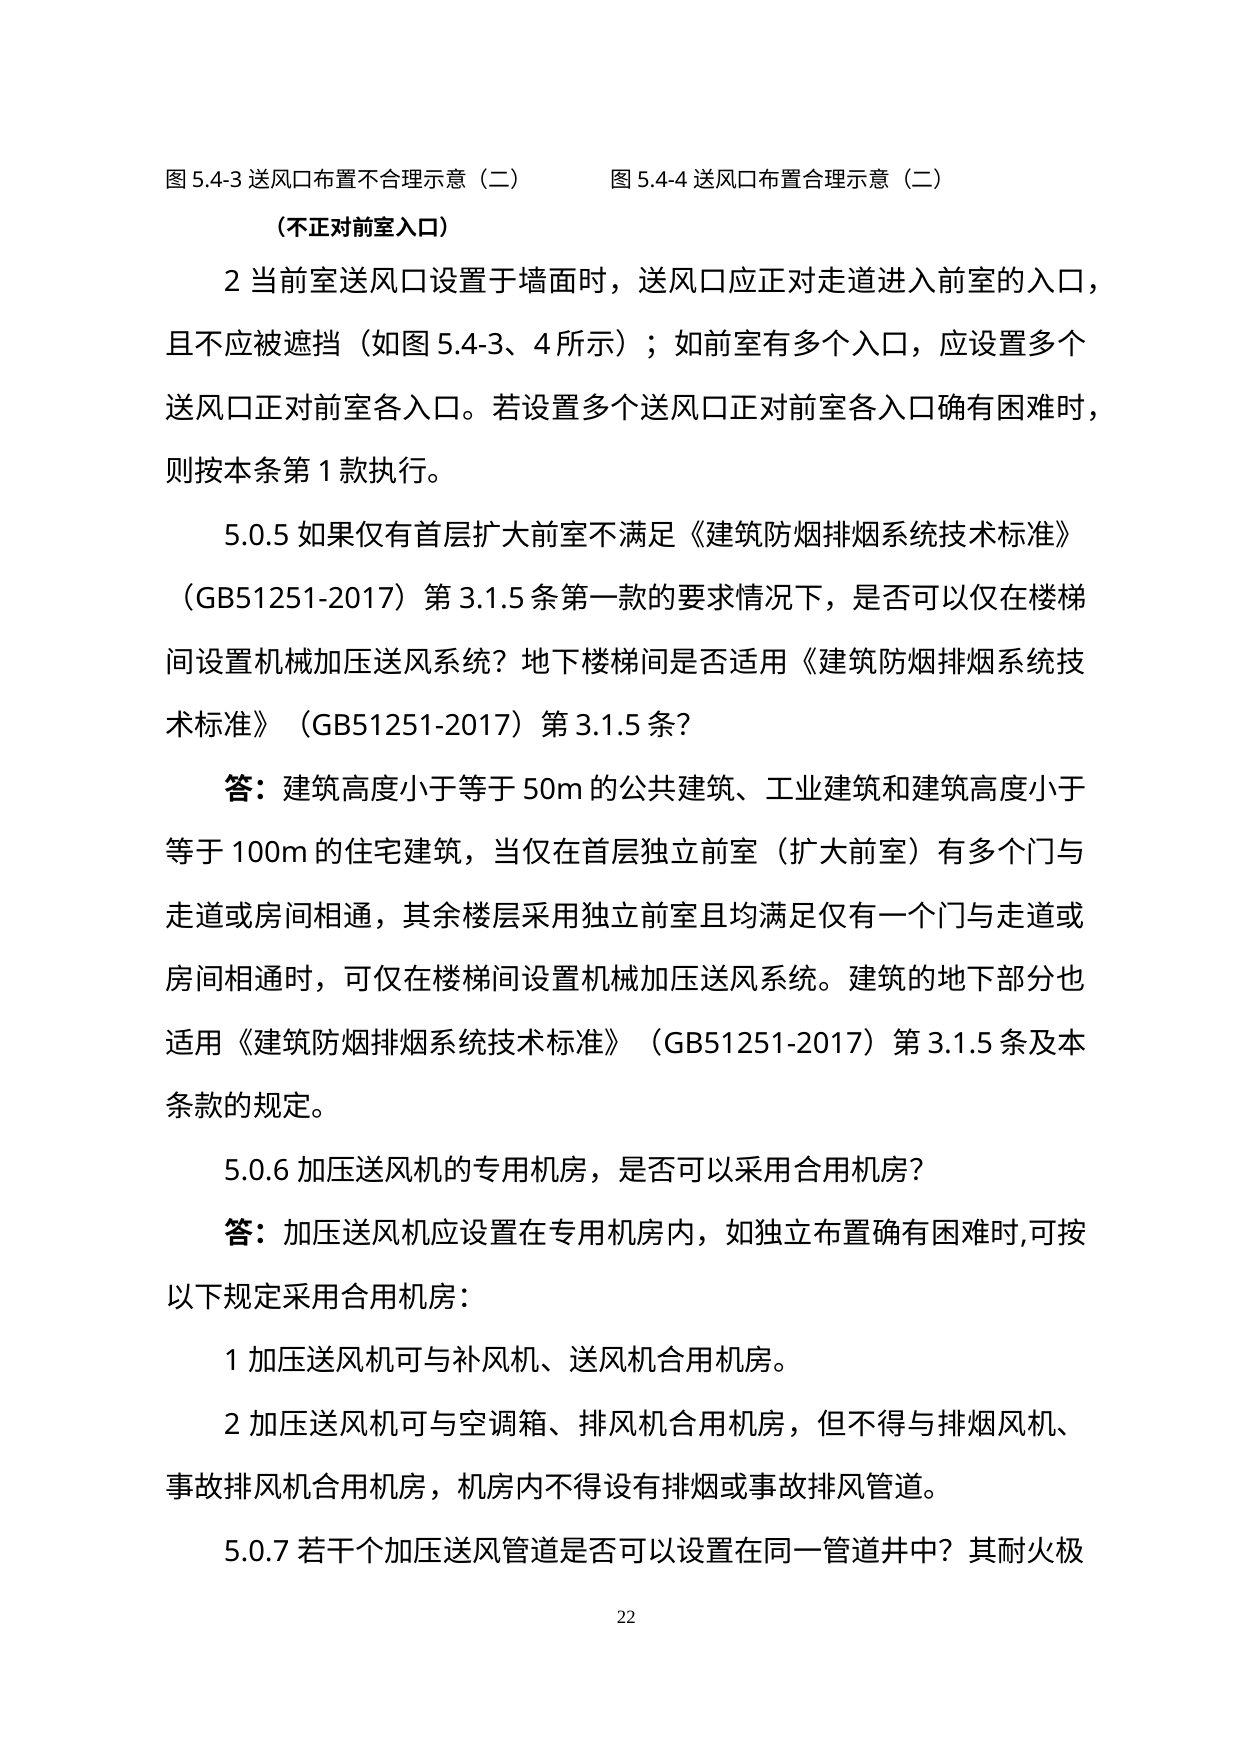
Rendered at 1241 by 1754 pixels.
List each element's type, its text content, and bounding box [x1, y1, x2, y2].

text 5.0.6 加压送风机的专用机房，是否可以采用合用机房？ [165, 1146, 1087, 1188]
text 图5.4-3 送风口布置不合理示意（二） 图5.4-4 送风口布置合理示意（二） [165, 162, 1087, 194]
text 1 加压送风机可与补风机、送风机合用机房。 [165, 1337, 1087, 1379]
text 答：建筑高度小于等于50m的公共建筑、工业建筑和建筑高度小于等于100m的住宅建筑，当仅在首层独立前室（扩大前室）有多个门与走道或房间相通，其余楼层采用独立前室且均满足仅有一个门与走道或房间相通时，可仅在楼梯间设置机械加压送风系统。建筑的地下部分也适用《建筑防烟排烟系统技术标准》（GB51251-2017）第3.1.5条及本条款的规定。 [165, 765, 1087, 1125]
text 2 加压送风机可与空调箱、排风机合用机房，但不得与排烟风机、事故排风机合用机房，机房内不得设有排烟或事故排风管道。 [165, 1400, 1087, 1506]
text 2 当前室送风口设置于墙面时，送风口应正对走道进入前室的入口，且不应被遮挡（如图5.4-3、4所示）；如前室有多个入口，应设置多个送风口正对前室各入口。若设置多个送风口正对前室各入口确有困难时，则按本条第1款执行。 [165, 257, 1087, 490]
text 5.0.5 如果仅有首层扩大前室不满足《建筑防烟排烟系统技术标准》（GB51251-2017）第3.1.5条第一款的要求情况下，是否可以仅在楼梯间设置机械加压送风系统？地下楼梯间是否适用《建筑防烟排烟系统技术标准》（GB51251-2017）第3.1.5条？ [165, 511, 1087, 744]
text 答：加压送风机应设置在专用机房内，如独立布置确有困难时,可按以下规定采用合用机房： [165, 1210, 1087, 1316]
text （不正对前室入口） [165, 209, 1087, 241]
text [165, 1527, 1087, 1569]
